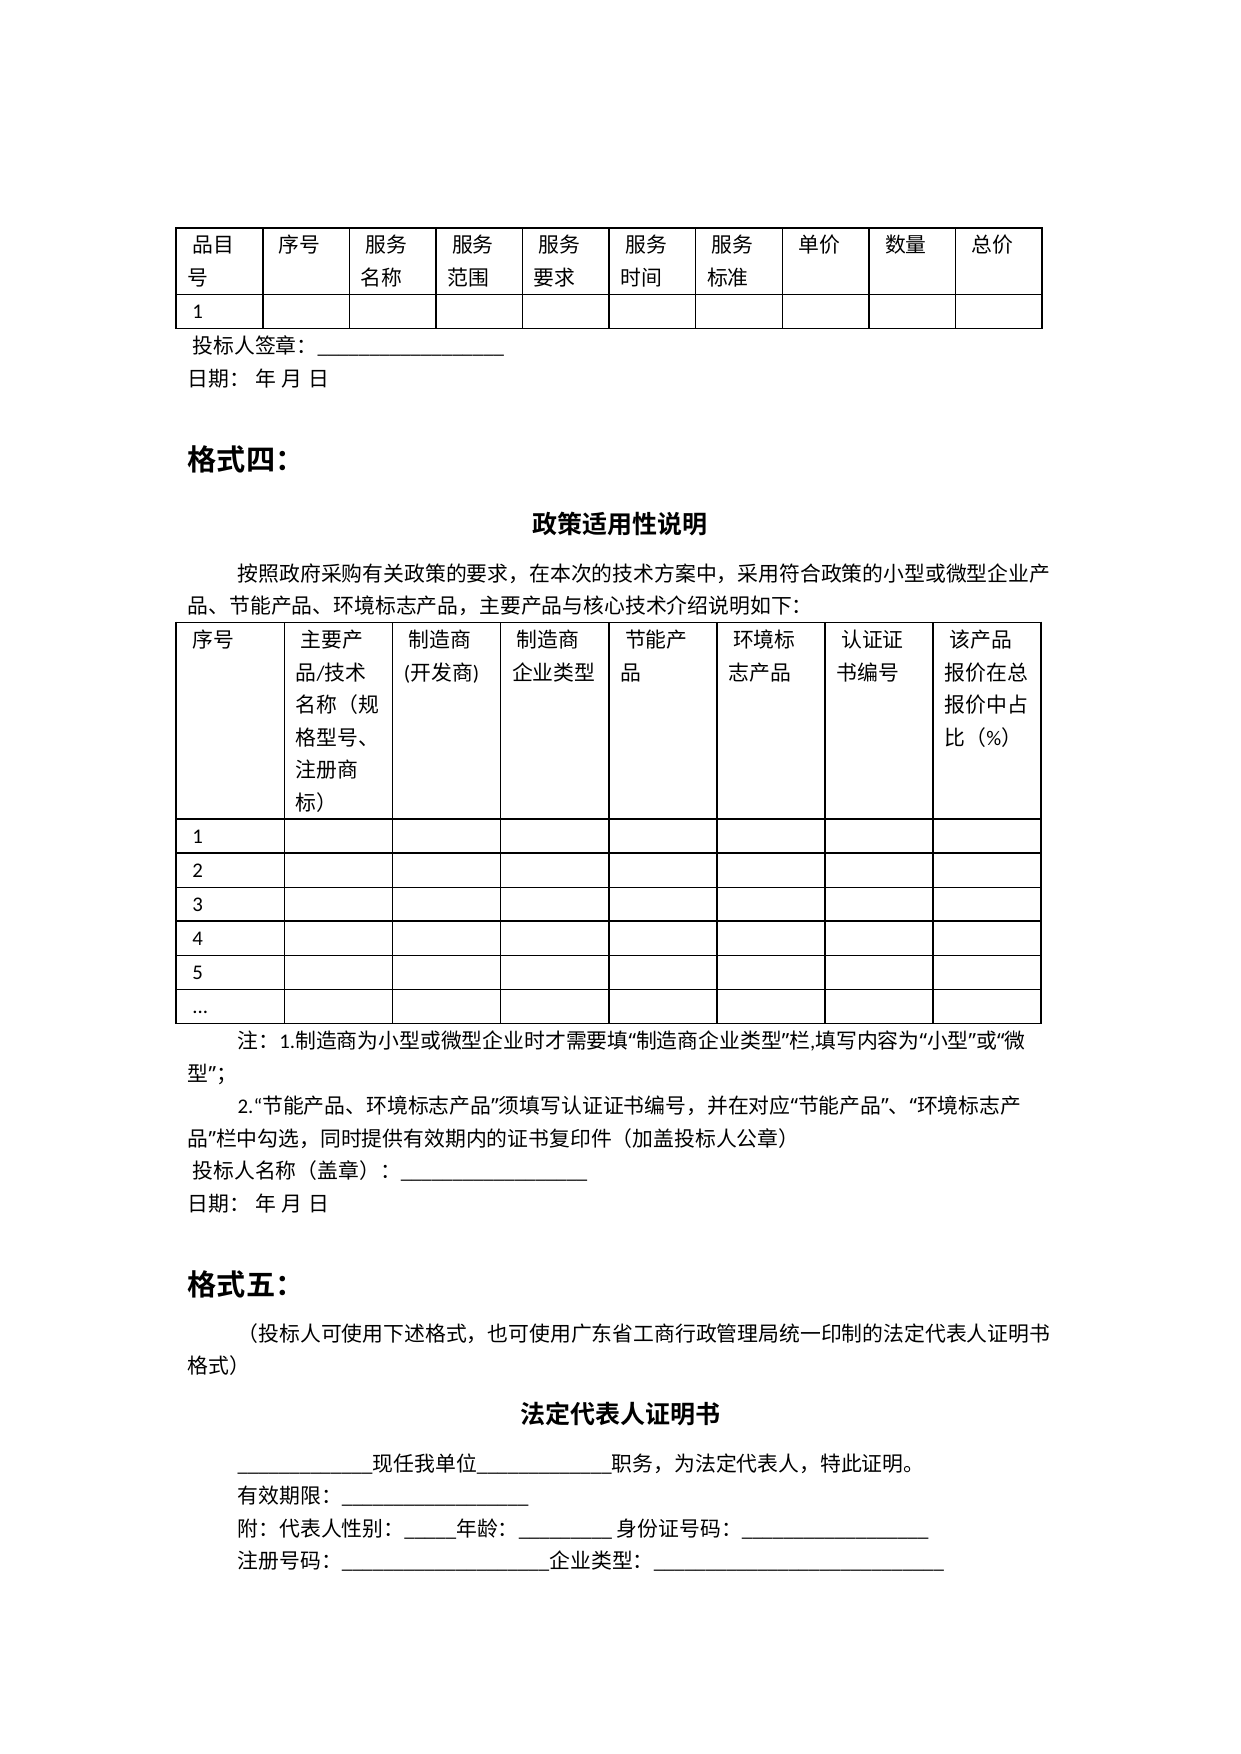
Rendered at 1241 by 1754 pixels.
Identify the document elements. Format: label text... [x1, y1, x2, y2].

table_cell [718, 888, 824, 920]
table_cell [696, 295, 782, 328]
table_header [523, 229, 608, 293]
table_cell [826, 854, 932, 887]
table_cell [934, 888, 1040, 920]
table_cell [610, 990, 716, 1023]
text 格式五： [187, 1252, 1053, 1317]
text 格式四： [187, 427, 1053, 492]
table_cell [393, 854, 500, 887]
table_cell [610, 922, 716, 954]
text 法定代表人证明书 [187, 1382, 1053, 1447]
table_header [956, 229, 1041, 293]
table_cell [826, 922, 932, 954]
text 投标人名称（盖章）：__________________ [187, 1154, 1053, 1187]
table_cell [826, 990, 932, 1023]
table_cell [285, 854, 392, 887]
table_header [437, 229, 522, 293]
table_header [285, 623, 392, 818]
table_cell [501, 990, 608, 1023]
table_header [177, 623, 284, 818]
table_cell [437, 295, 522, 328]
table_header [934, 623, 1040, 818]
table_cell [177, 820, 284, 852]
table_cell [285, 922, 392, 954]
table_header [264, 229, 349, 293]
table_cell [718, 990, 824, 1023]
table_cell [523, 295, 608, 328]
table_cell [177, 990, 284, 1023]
text 2.“节能产品、环境标志产品”须填写认证证书编号，并在对应“节能产品”、“环境标志产品”栏中勾选，同时提供有效期内的证书复印件（加盖投标人公章） [187, 1089, 1053, 1154]
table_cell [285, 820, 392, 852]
text 日期： 年 月 日 [187, 1187, 1053, 1219]
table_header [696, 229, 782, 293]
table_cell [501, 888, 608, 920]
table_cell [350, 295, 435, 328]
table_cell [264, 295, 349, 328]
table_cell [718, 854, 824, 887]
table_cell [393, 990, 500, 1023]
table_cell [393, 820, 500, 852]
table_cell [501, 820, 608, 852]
text 注册号码：____________________企业类型：____________________________ [187, 1544, 1053, 1577]
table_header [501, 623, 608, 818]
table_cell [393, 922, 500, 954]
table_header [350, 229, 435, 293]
text 按照政府采购有关政策的要求，在本次的技术方案中，采用符合政策的小型或微型企业产品、节能产品、环境标志产品，主要产品与核心技术介绍说明如下： [187, 557, 1053, 622]
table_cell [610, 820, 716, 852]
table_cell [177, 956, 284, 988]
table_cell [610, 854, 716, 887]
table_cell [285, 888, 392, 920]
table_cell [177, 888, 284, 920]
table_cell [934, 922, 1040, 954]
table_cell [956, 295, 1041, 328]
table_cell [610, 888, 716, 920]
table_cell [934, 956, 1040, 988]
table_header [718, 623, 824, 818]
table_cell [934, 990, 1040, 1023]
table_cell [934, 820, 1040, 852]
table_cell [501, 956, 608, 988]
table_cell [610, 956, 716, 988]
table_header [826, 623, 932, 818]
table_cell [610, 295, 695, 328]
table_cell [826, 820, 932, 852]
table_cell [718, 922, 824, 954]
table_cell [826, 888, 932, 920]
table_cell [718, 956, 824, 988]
text 注：1.制造商为小型或微型企业时才需要填“制造商企业类型”栏,填写内容为“小型”或“微型”； [187, 1024, 1053, 1089]
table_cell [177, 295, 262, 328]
text 有效期限：__________________ [187, 1479, 1053, 1512]
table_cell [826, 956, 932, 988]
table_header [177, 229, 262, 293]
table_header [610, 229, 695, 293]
text 附：代表人性别：_____年龄：_________ 身份证号码：__________________ [187, 1512, 1053, 1544]
text （投标人可使用下述格式，也可使用广东省工商行政管理局统一印制的法定代表人证明书格式） [187, 1317, 1053, 1382]
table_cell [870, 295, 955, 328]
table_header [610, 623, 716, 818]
text 政策适用性说明 [187, 492, 1053, 557]
text _____________现任我单位_____________职务，为法定代表人，特此证明。 [187, 1447, 1053, 1479]
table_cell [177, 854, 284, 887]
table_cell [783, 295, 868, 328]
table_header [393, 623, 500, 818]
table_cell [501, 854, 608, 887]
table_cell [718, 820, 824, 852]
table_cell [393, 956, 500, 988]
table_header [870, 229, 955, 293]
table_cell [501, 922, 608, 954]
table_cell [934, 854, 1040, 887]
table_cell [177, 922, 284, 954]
text 日期： 年 月 日 [187, 362, 1053, 394]
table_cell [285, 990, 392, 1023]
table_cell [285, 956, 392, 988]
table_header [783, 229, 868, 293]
text 投标人签章：__________________ [187, 329, 1053, 362]
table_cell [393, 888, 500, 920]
